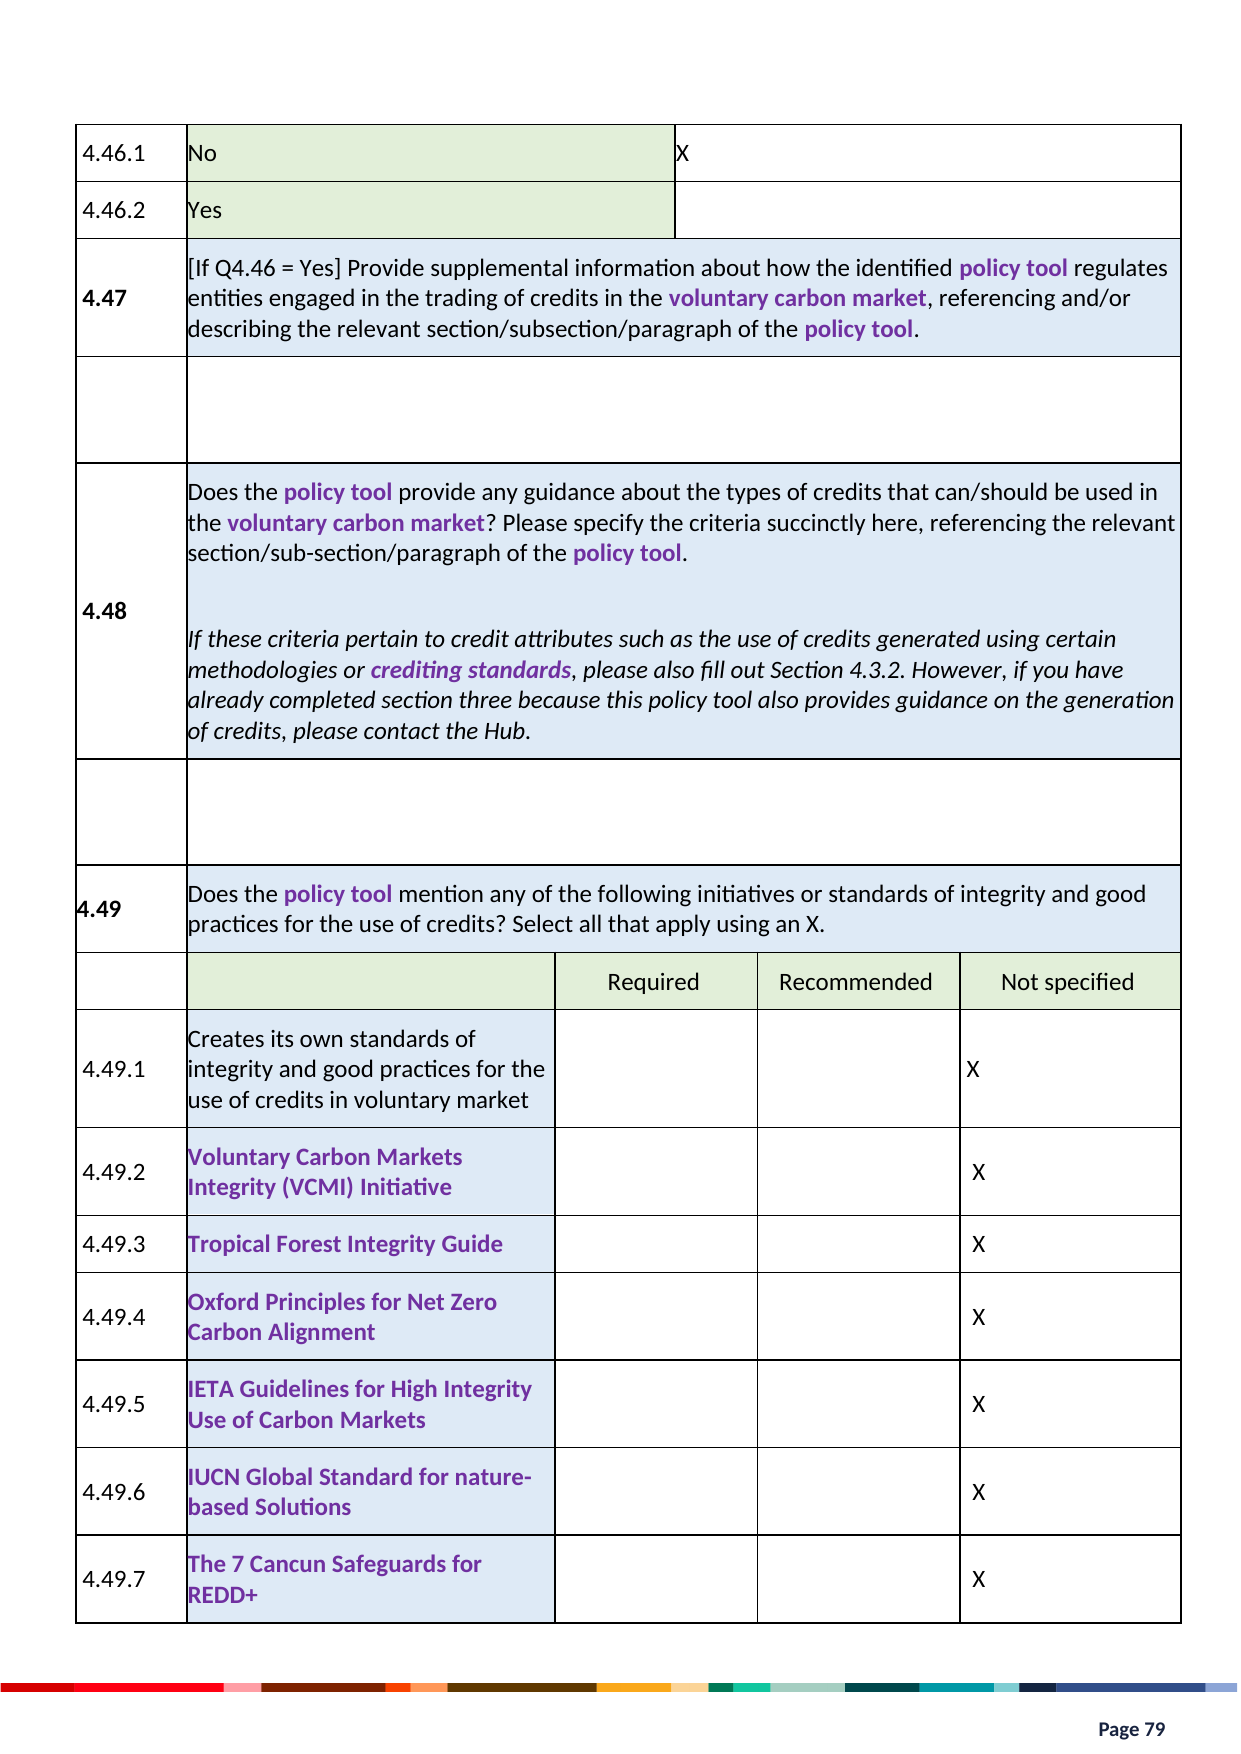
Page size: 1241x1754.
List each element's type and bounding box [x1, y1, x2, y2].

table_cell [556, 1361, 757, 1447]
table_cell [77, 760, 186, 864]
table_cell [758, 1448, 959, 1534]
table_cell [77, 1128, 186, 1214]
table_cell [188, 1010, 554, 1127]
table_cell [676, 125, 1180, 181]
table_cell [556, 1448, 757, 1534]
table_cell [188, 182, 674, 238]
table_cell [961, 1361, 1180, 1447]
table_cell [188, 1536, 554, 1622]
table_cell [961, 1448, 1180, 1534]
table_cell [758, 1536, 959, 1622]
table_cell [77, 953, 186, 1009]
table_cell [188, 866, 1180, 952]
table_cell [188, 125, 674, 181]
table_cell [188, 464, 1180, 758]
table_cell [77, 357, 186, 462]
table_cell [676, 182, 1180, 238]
picture [0, 1683, 1236, 1692]
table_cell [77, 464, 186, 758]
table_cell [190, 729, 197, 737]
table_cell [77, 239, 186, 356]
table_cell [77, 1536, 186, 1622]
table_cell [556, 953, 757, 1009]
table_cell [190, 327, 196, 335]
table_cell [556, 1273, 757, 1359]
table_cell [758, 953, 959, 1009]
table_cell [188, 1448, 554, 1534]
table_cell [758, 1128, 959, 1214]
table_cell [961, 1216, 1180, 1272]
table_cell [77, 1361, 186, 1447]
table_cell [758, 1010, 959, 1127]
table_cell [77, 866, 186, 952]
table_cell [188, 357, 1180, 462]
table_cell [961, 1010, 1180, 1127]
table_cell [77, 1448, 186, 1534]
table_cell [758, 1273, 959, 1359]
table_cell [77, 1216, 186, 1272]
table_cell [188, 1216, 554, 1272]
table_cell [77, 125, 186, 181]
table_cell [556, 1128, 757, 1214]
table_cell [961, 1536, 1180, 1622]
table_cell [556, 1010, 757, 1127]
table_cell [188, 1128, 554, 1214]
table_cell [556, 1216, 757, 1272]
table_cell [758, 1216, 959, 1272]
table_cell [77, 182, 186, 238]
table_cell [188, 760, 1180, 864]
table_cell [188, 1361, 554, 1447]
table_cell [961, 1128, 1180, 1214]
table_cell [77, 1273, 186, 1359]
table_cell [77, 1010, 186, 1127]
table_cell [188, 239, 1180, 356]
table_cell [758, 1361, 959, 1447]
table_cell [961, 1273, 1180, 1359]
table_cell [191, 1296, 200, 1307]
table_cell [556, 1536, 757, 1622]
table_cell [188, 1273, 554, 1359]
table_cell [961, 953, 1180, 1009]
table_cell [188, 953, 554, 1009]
